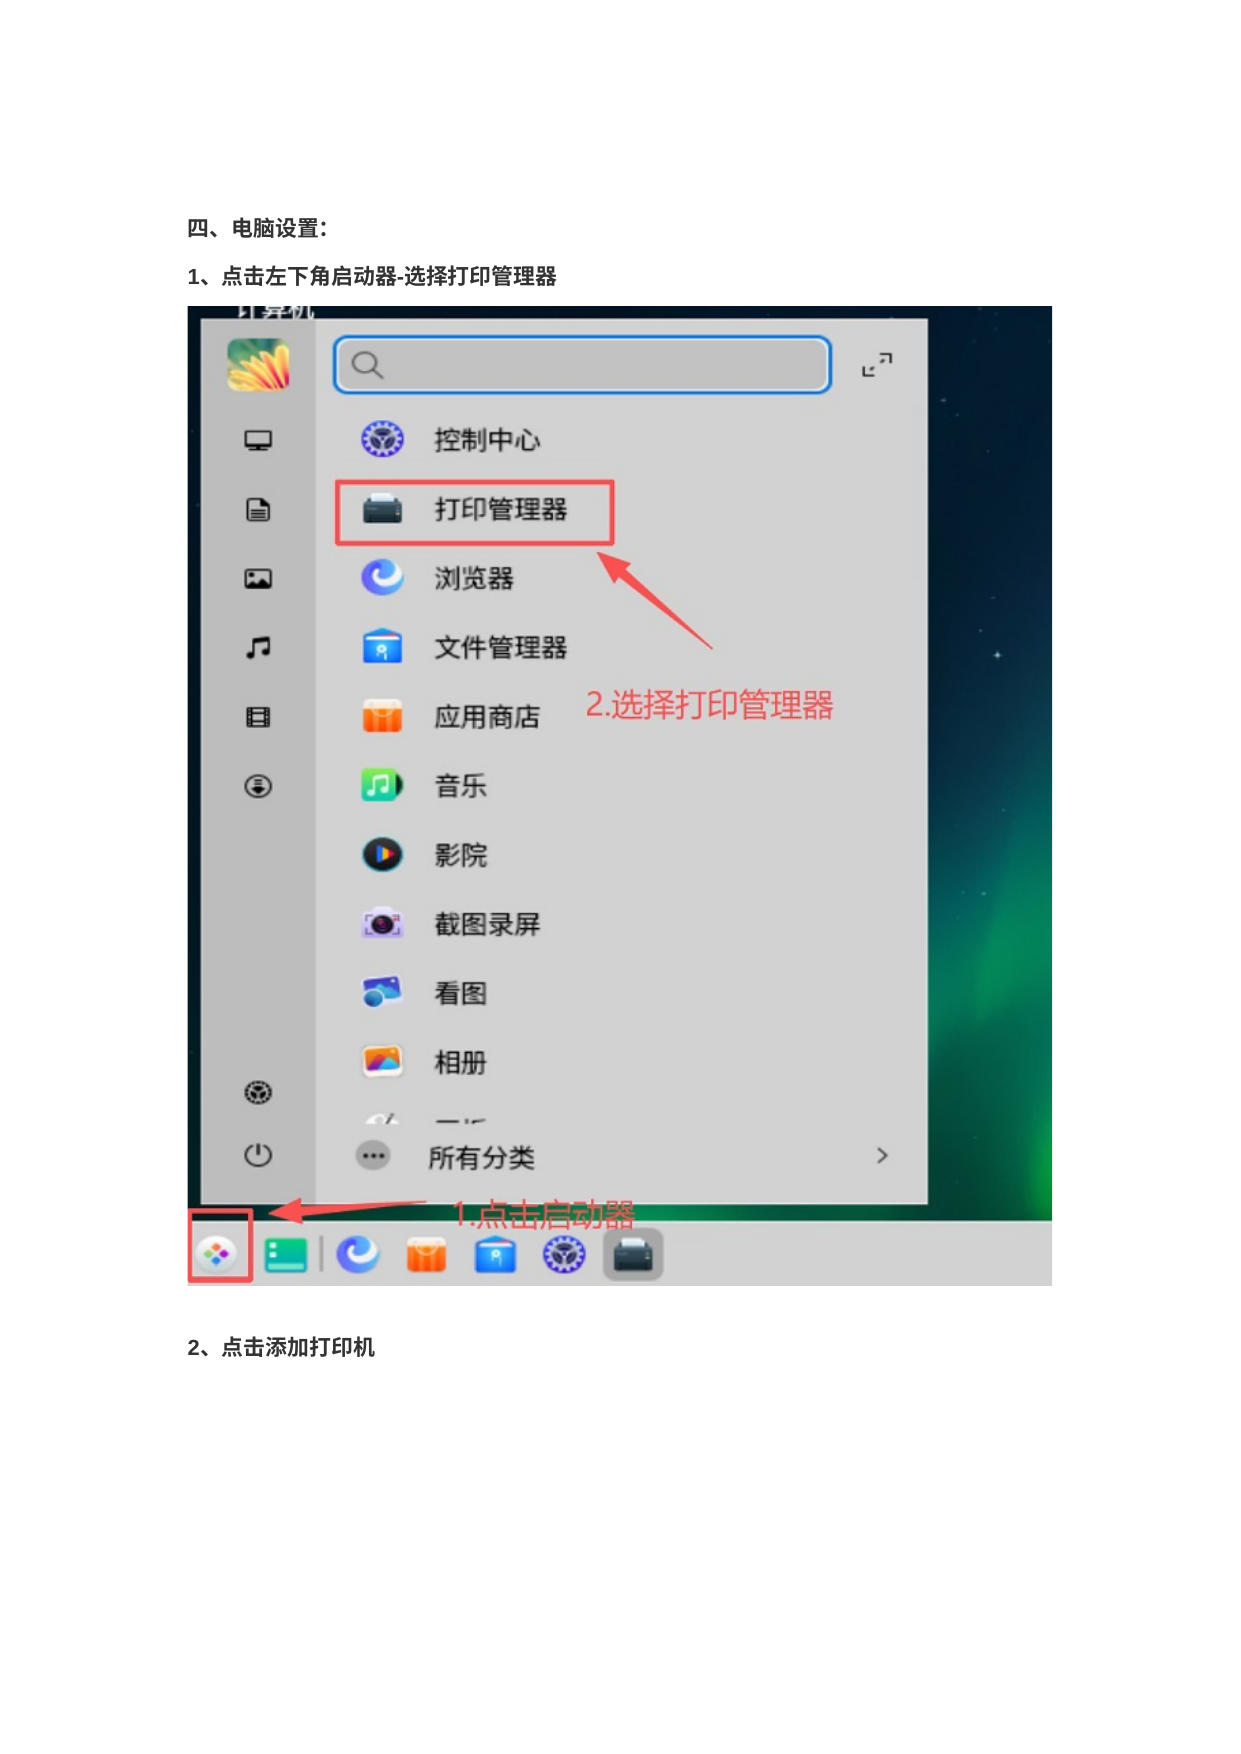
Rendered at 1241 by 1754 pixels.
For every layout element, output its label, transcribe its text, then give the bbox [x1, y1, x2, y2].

text 2、点击添加打印机 [187, 1329, 1053, 1362]
picture [187, 306, 1053, 1286]
text 四、电脑设置： [187, 210, 1053, 243]
text 1、点击左下角启动器-选择打印管理器 [187, 258, 1053, 291]
